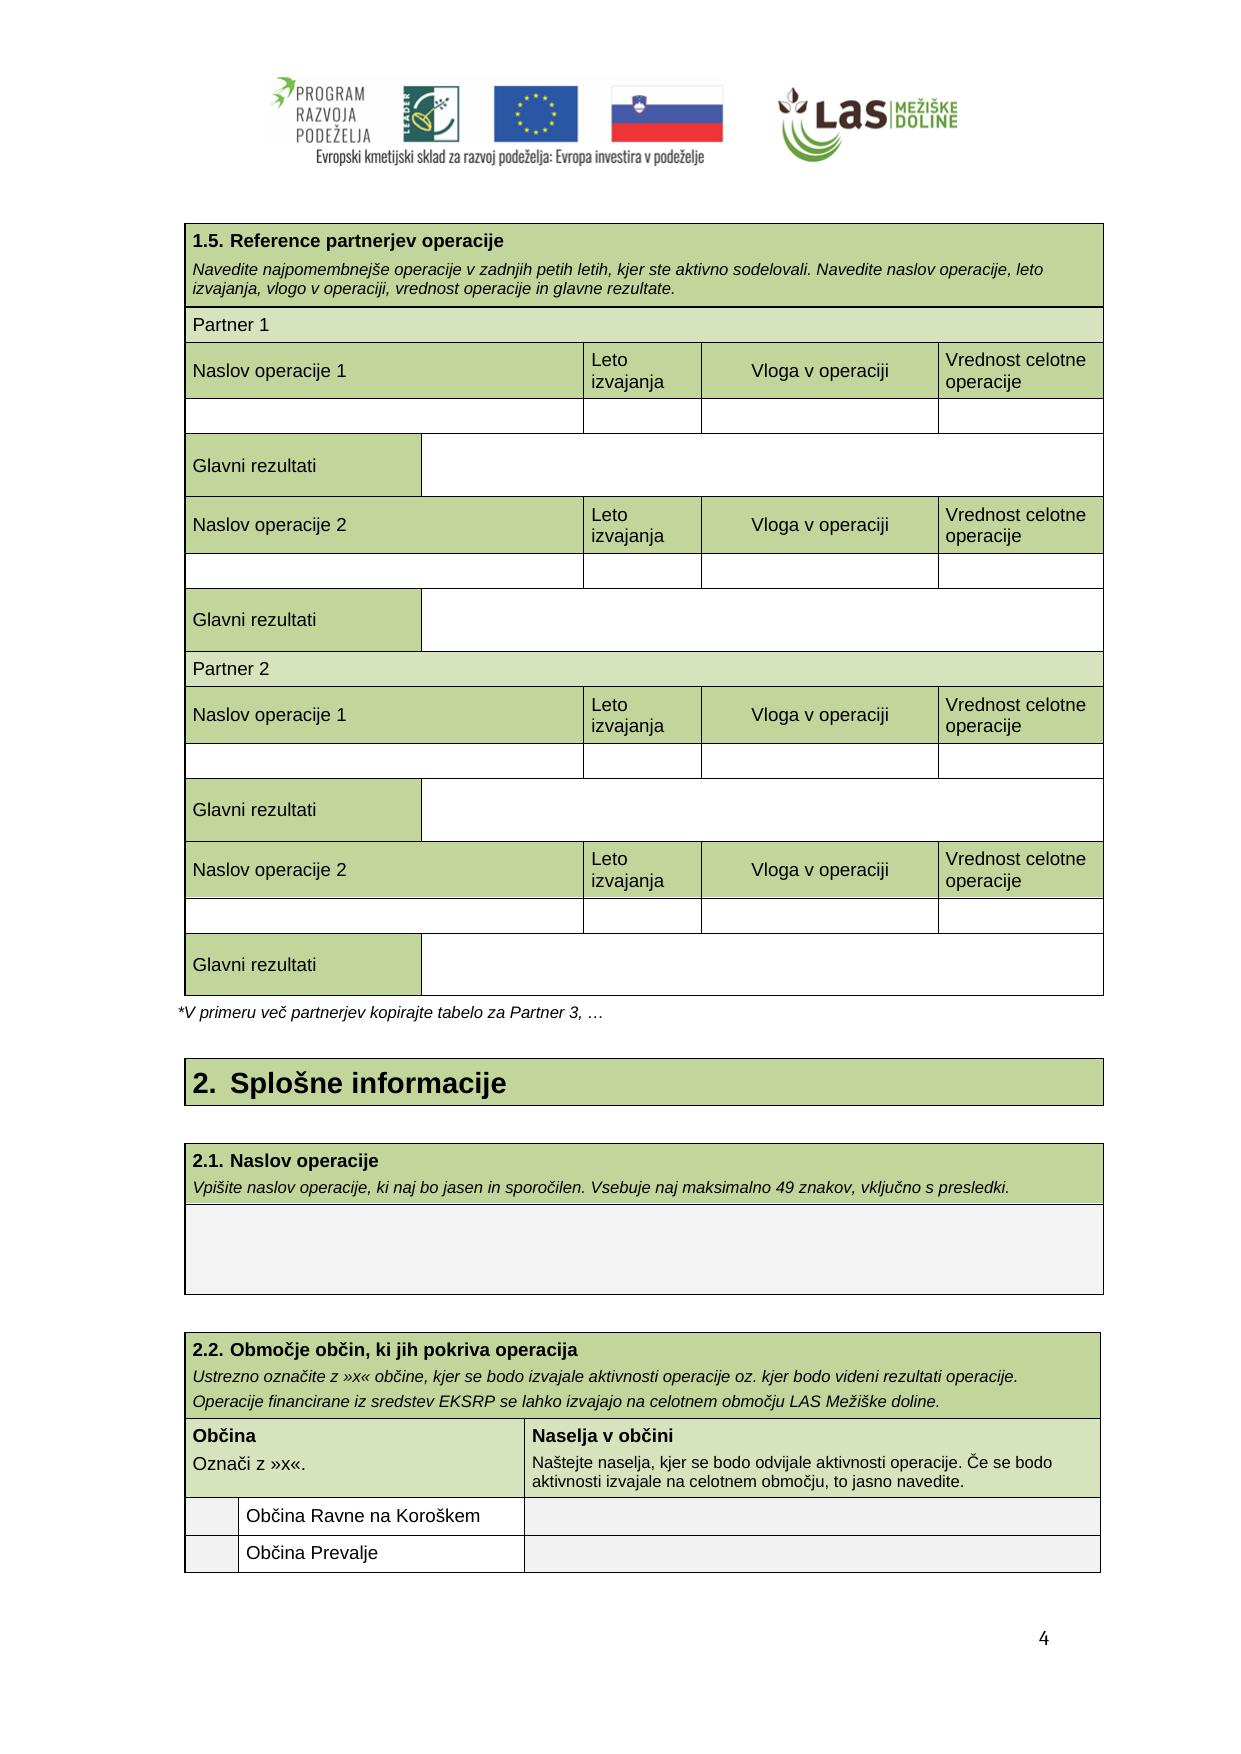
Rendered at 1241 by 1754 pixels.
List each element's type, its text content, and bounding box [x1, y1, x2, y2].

table_cell Vrednost celotne operacije [939, 842, 1103, 897]
table_cell Naslov operacije 2 [186, 497, 583, 553]
table_cell [186, 744, 583, 778]
table_cell [186, 1205, 1103, 1294]
table_cell Vloga v operaciji [702, 687, 938, 743]
table_cell Naselja v občini Naštejte naselja, kjer se bodo odvijale aktivnosti operacije. Če se bodo aktivnosti izvajale na celotnem območju, to jasno navedite. [525, 1419, 1100, 1497]
table_cell [186, 1498, 238, 1535]
table_cell Glavni rezultati [186, 434, 421, 496]
table_cell Glavni rezultati [186, 779, 421, 841]
table_cell [702, 399, 938, 433]
table_cell [584, 554, 701, 588]
table_cell [939, 399, 1103, 433]
table_cell [702, 744, 938, 778]
table_cell Naslov operacije 1 [186, 343, 583, 398]
table_cell Naslov operacije 1 [186, 687, 583, 743]
table_cell [939, 899, 1103, 932]
table_cell Partner 2 [186, 652, 1103, 686]
table_cell Leto izvajanja [584, 687, 701, 743]
table_cell Glavni rezultati [186, 589, 421, 651]
table_cell [702, 554, 938, 588]
table_cell Vrednost celotne operacije [939, 687, 1103, 743]
table_cell [584, 899, 701, 932]
text *V primeru več partnerjev kopirajte tabelo za Partner 3, … [177, 1003, 1049, 1022]
table_cell [422, 589, 1103, 651]
table_cell Naslov operacije 2 [186, 842, 583, 897]
table_header Območje občin, ki jih pokriva operacija Ustrezno označite z »x« občine, kjer se bodo izvajale aktivnosti operacije oz. kjer bodo videni rezultati operacije. Operacije financirane iz sredstev EKSRP se lahko izvajajo na celotnem območju LAS Mežiške doline. [186, 1333, 1100, 1418]
table_cell Leto izvajanja [584, 343, 701, 398]
table_cell [584, 744, 701, 778]
table_cell [186, 1536, 238, 1572]
table_cell Občina Ravne na Koroškem [239, 1498, 524, 1535]
table_cell [525, 1536, 1100, 1572]
table_cell Vloga v operaciji [702, 497, 938, 553]
table_cell [939, 554, 1103, 588]
table_header Reference partnerjev operacije Navedite najpomembnejše operacije v zadnjih petih letih, kjer ste aktivno sodelovali. Navedite naslov operacije, leto izvajanja, vlogo v operaciji, vrednost operacije in glavne rezultate. [186, 224, 1103, 306]
table_cell Glavni rezultati [186, 934, 421, 995]
table_cell Vrednost celotne operacije [939, 497, 1103, 553]
table_cell Občina Prevalje [239, 1536, 524, 1572]
picture [269, 75, 958, 166]
table_cell [939, 744, 1103, 778]
table_cell Leto izvajanja [584, 497, 701, 553]
table_cell [186, 899, 583, 932]
table_cell Občina Označi z »x«. [186, 1419, 524, 1497]
table_cell Vloga v operaciji [702, 343, 938, 398]
table_header Naslov operacije Vpišite naslov operacije, ki naj bo jasen in sporočilen. Vsebuje naj maksimalno 49 znakov, vključno s presledki. [186, 1144, 1103, 1203]
table_cell [584, 399, 701, 433]
table_cell [422, 434, 1103, 496]
table_cell [422, 934, 1103, 995]
table_cell Vrednost celotne operacije [939, 343, 1103, 398]
table_cell Vloga v operaciji [702, 842, 938, 897]
table_cell Leto izvajanja [584, 842, 701, 897]
table_cell [186, 399, 583, 433]
table_cell [186, 554, 583, 588]
table_header Splošne informacije [186, 1059, 1103, 1105]
table_cell [422, 779, 1103, 841]
table_cell [525, 1498, 1100, 1535]
table_cell Partner 1 [186, 308, 1103, 342]
table_cell [702, 899, 938, 932]
